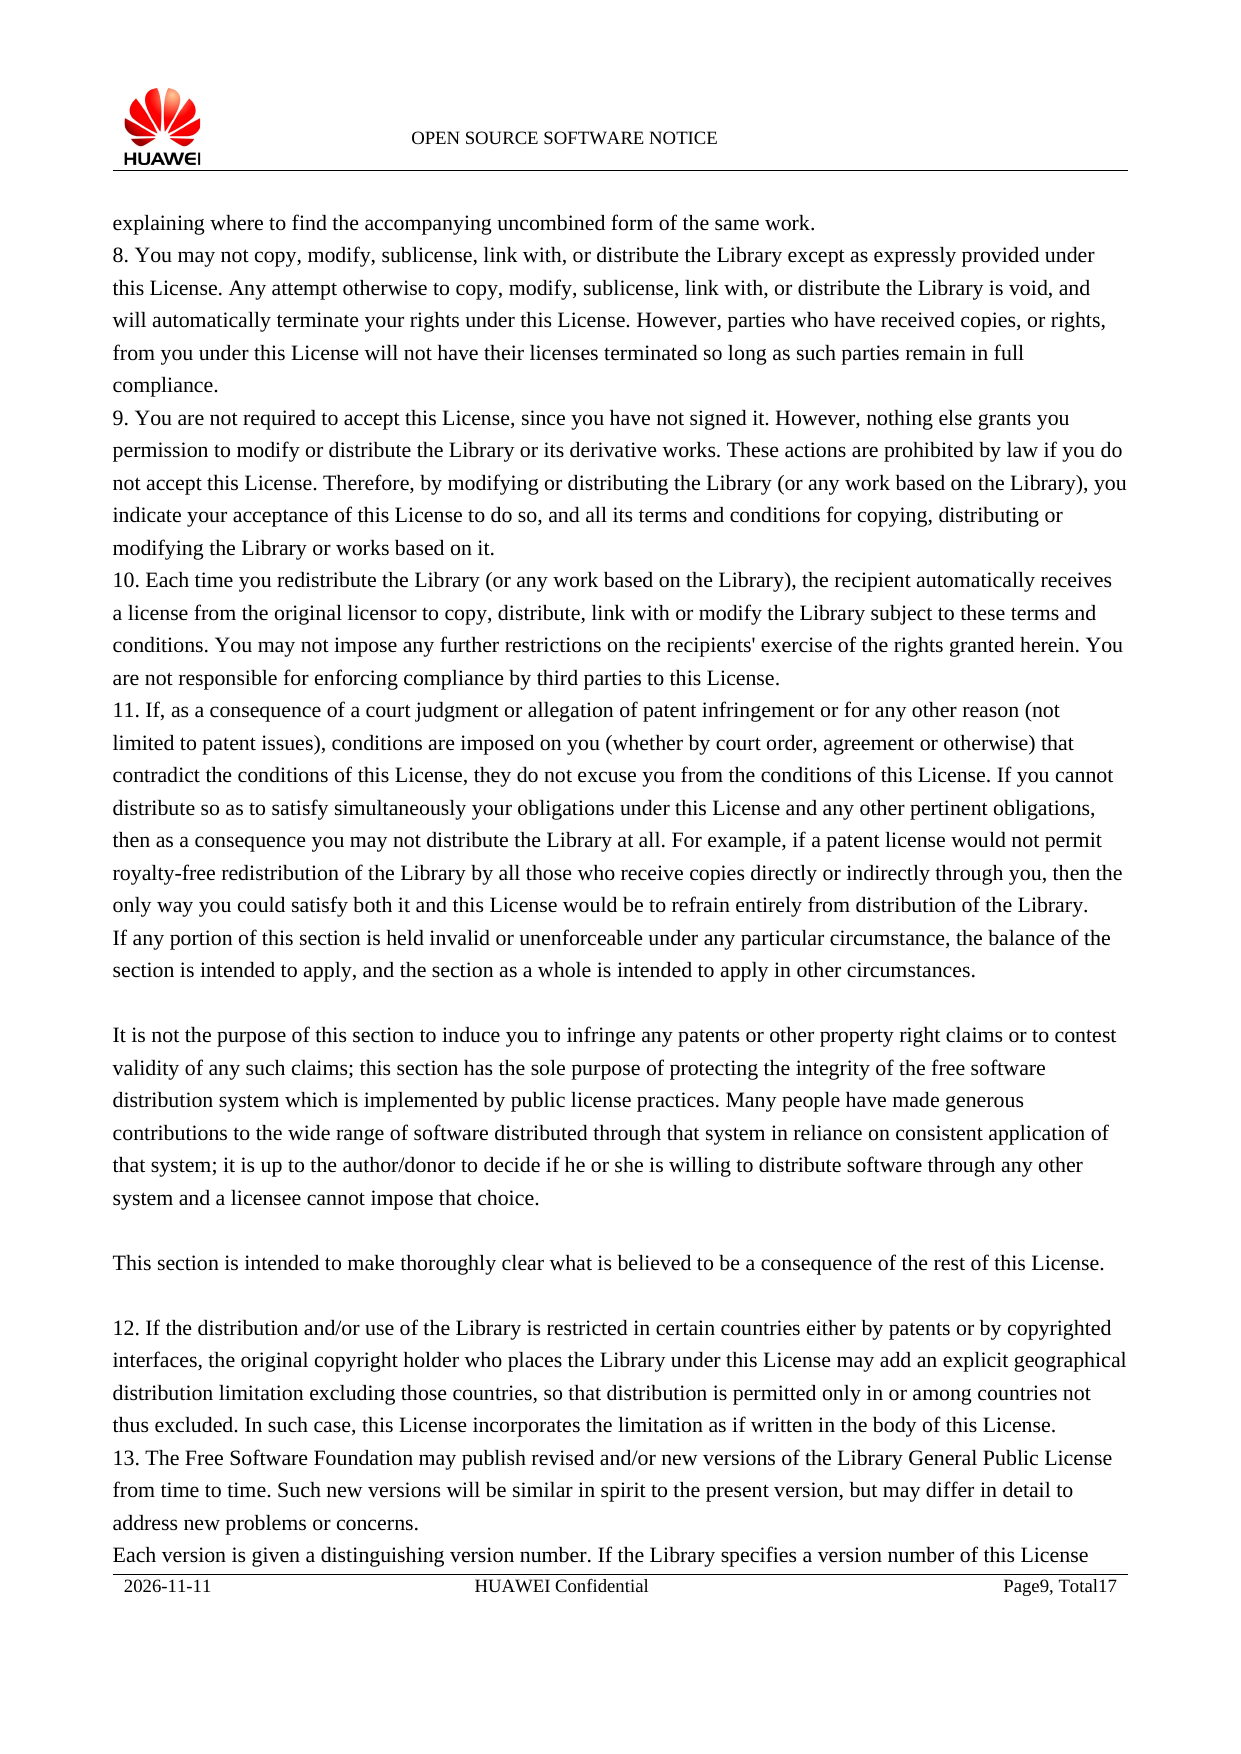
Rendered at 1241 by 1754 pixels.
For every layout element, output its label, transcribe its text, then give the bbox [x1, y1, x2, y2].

picture [124, 88, 201, 165]
